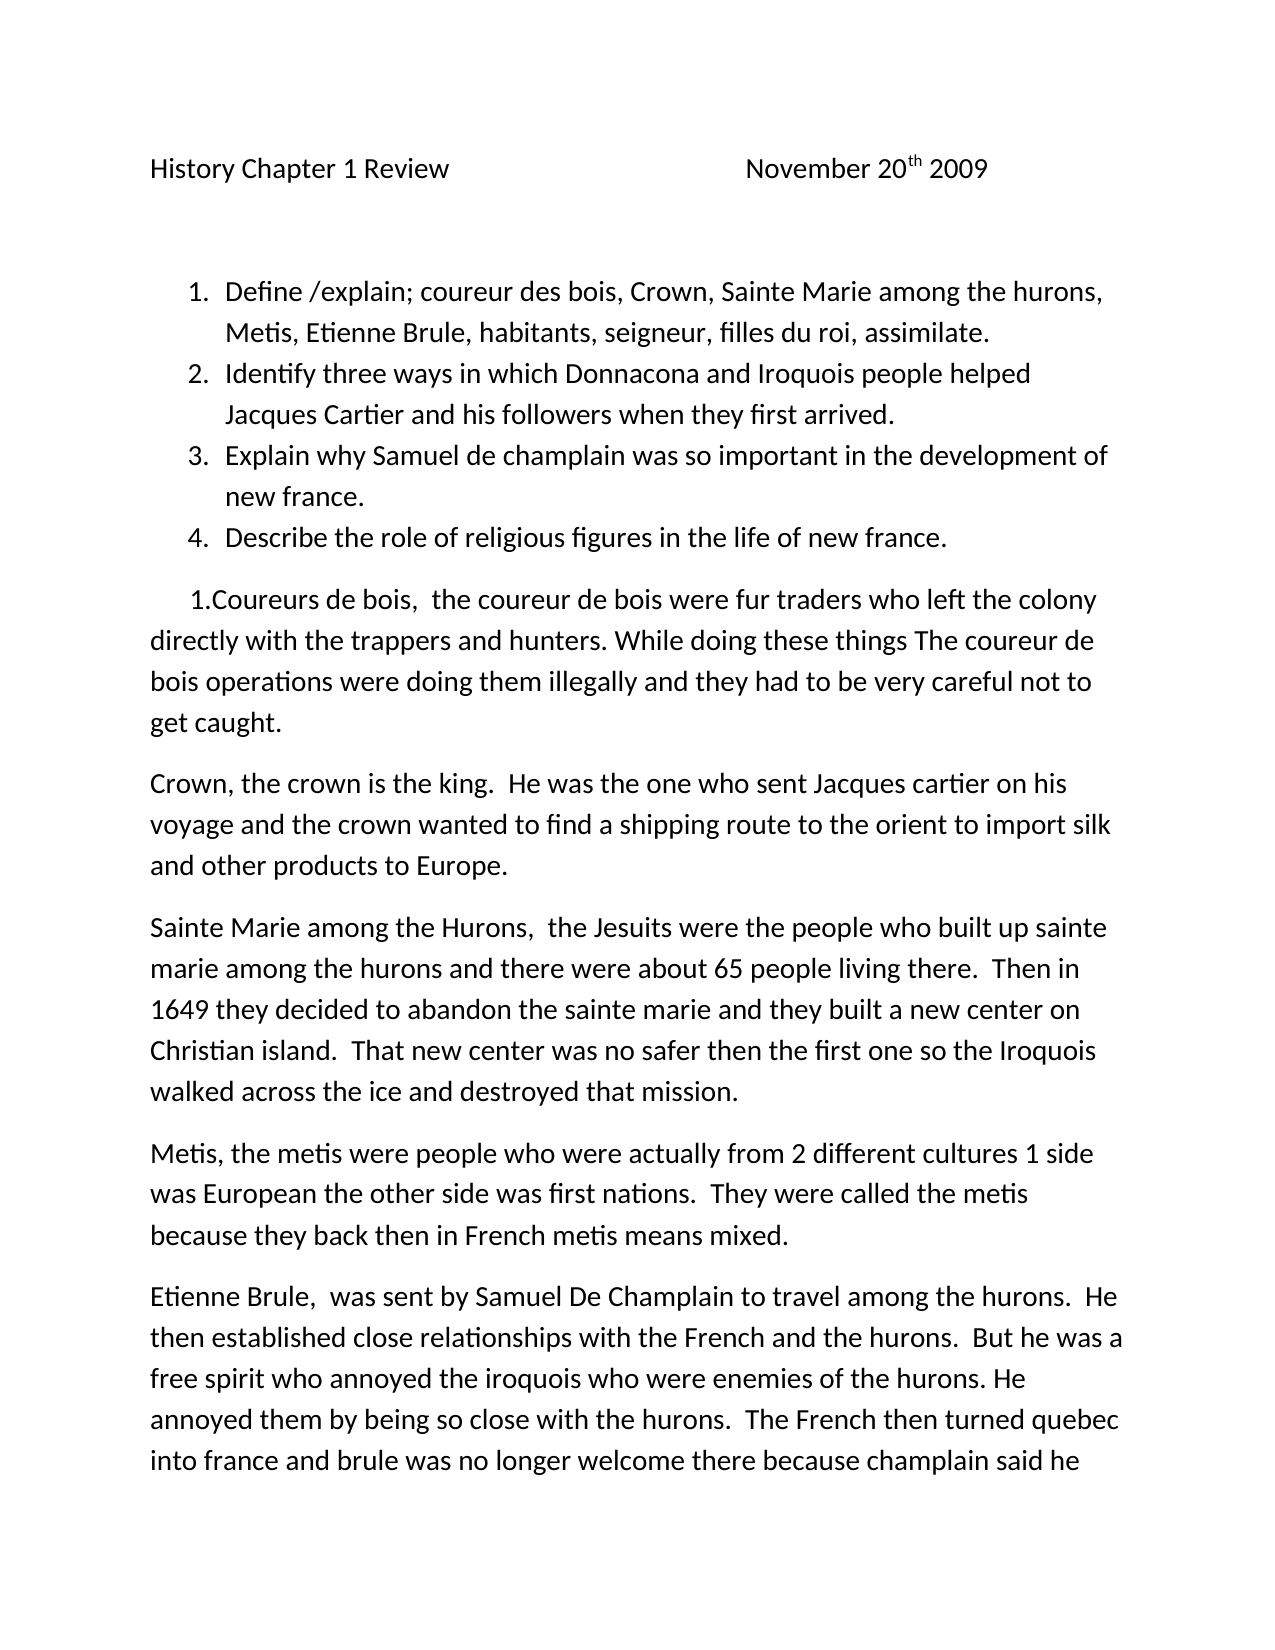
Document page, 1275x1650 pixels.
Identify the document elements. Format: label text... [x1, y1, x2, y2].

text Crown, the crown is the king. He was the one who sent Jacques cartier on his voyage and the crown wanted to find a shipping route to the orient to import silk and other products to Europe. [150, 766, 1125, 883]
list Describe the role of religious figures in the life of new france. [187, 519, 1125, 555]
text Metis, the metis were people who were actually from 2 different cultures 1 side was European the other side was first nations. They were called the metis because they back then in French metis means mixed. [150, 1135, 1125, 1252]
list Identify three ways in which Donnacona and Iroquois people helped Jacques Cartier and his followers when they first arrived. [187, 355, 1125, 432]
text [150, 1278, 1125, 1478]
text 1.Coureurs de bois, the coureur de bois were fur traders who left the colony directly with the trappers and hunters. While doing these things The coureur de bois operations were doing them illegally and they had to be very careful not to get caught. [150, 581, 1125, 739]
text History Chapter 1 Review November 20th 2009 [150, 150, 1125, 186]
list Explain why Samuel de champlain was so important in the development of new france. [187, 437, 1125, 514]
text Sainte Marie among the Hurons, the Jesuits were the people who built up sainte marie among the hurons and there were about 65 people living there. Then in 1649 they decided to abandon the sainte marie and they built a new center on Christian island. That new center was no safer then the first one so the Iroquois walked across the ice and destroyed that mission. [150, 909, 1125, 1108]
list Define /explain; coureur des bois, Crown, Sainte Marie among the hurons, Metis, Etienne Brule, habitants, seigneur, filles du roi, assimilate. [187, 273, 1125, 350]
